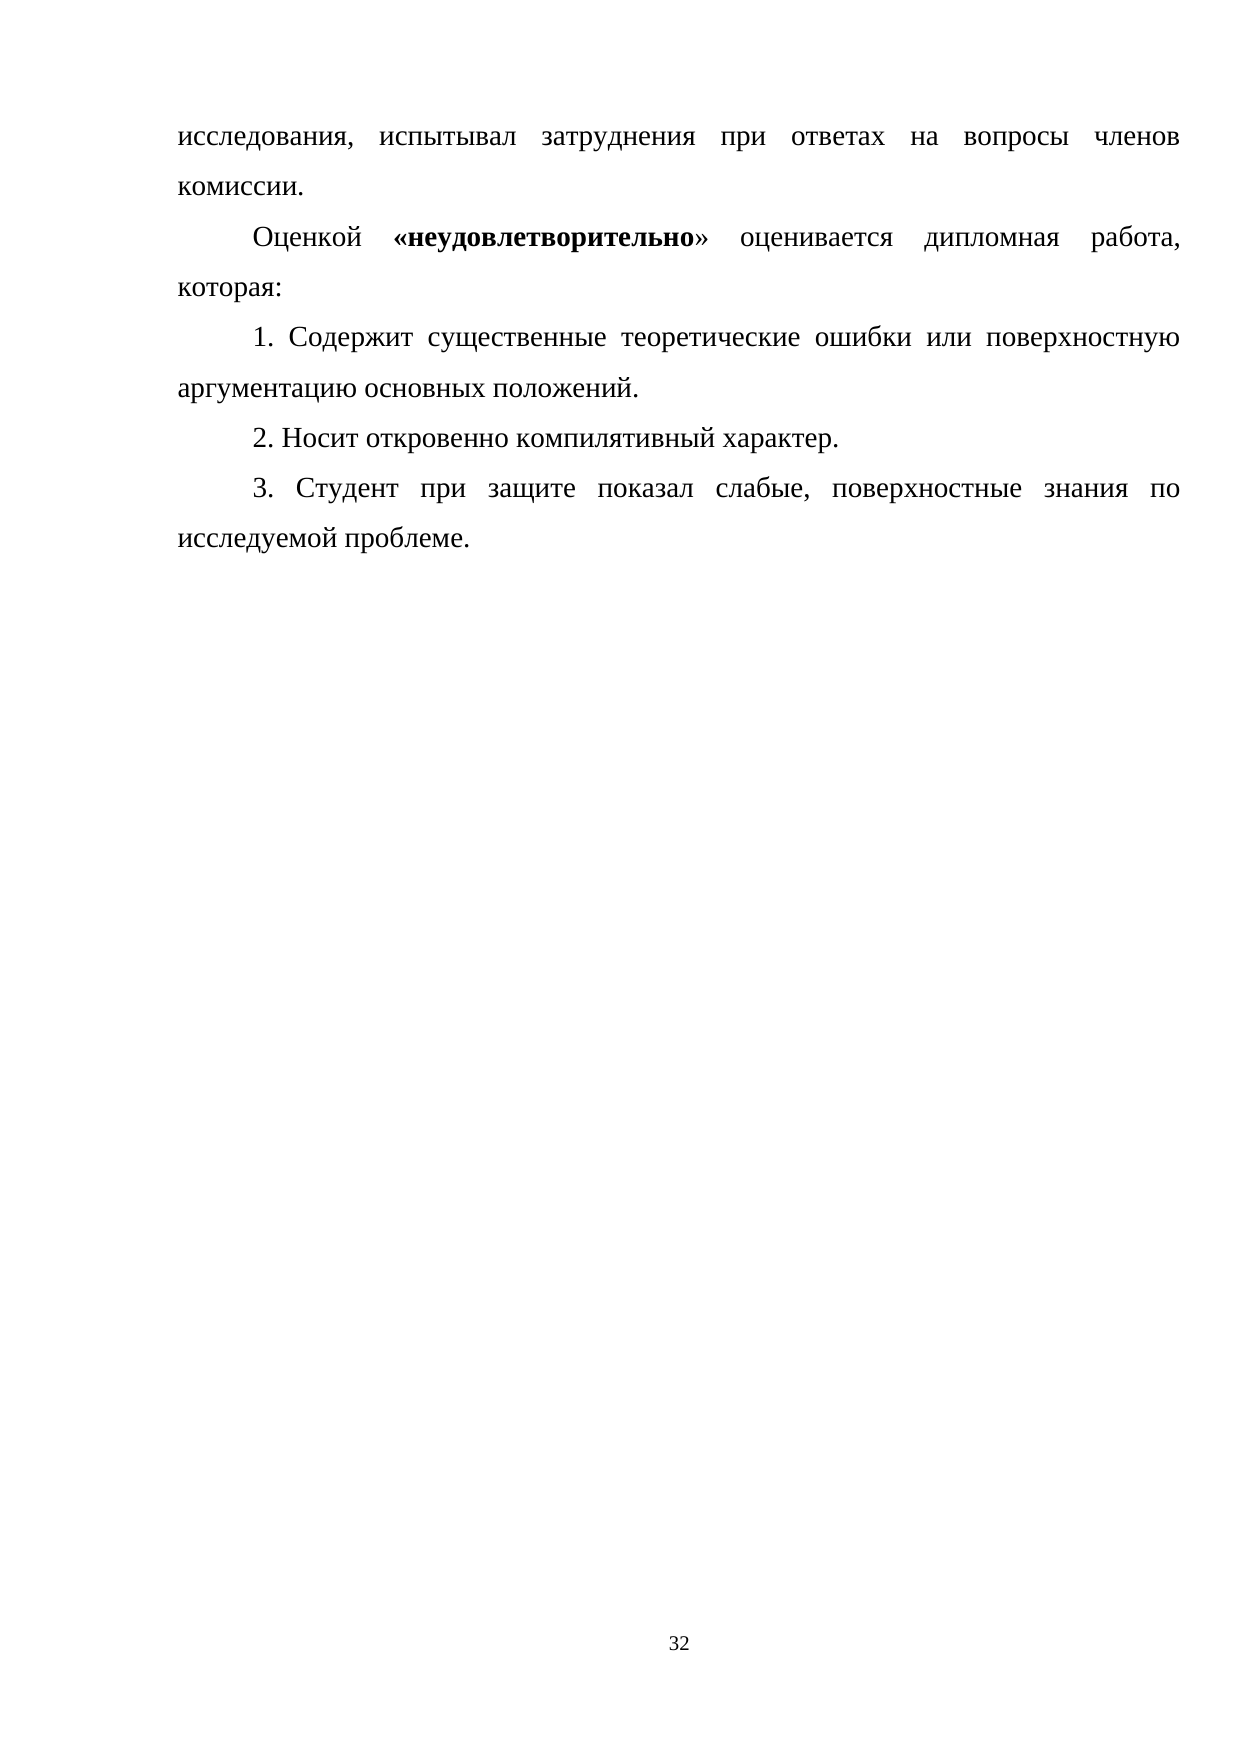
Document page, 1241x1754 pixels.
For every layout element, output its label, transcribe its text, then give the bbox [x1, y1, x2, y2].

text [177, 118, 1181, 202]
text 2. Носит откровенно компилятивный характер. [177, 420, 1181, 453]
text 3. Студент при защите показал слабые, поверхностные знания по исследуемой проблеме. [177, 470, 1181, 554]
text 1. Содержит существенные теоретические ошибки или поверхностную аргументацию основных положений. [177, 319, 1181, 403]
text Оценкой «неудовлетворительно» оценивается дипломная работа, которая: [177, 219, 1181, 303]
